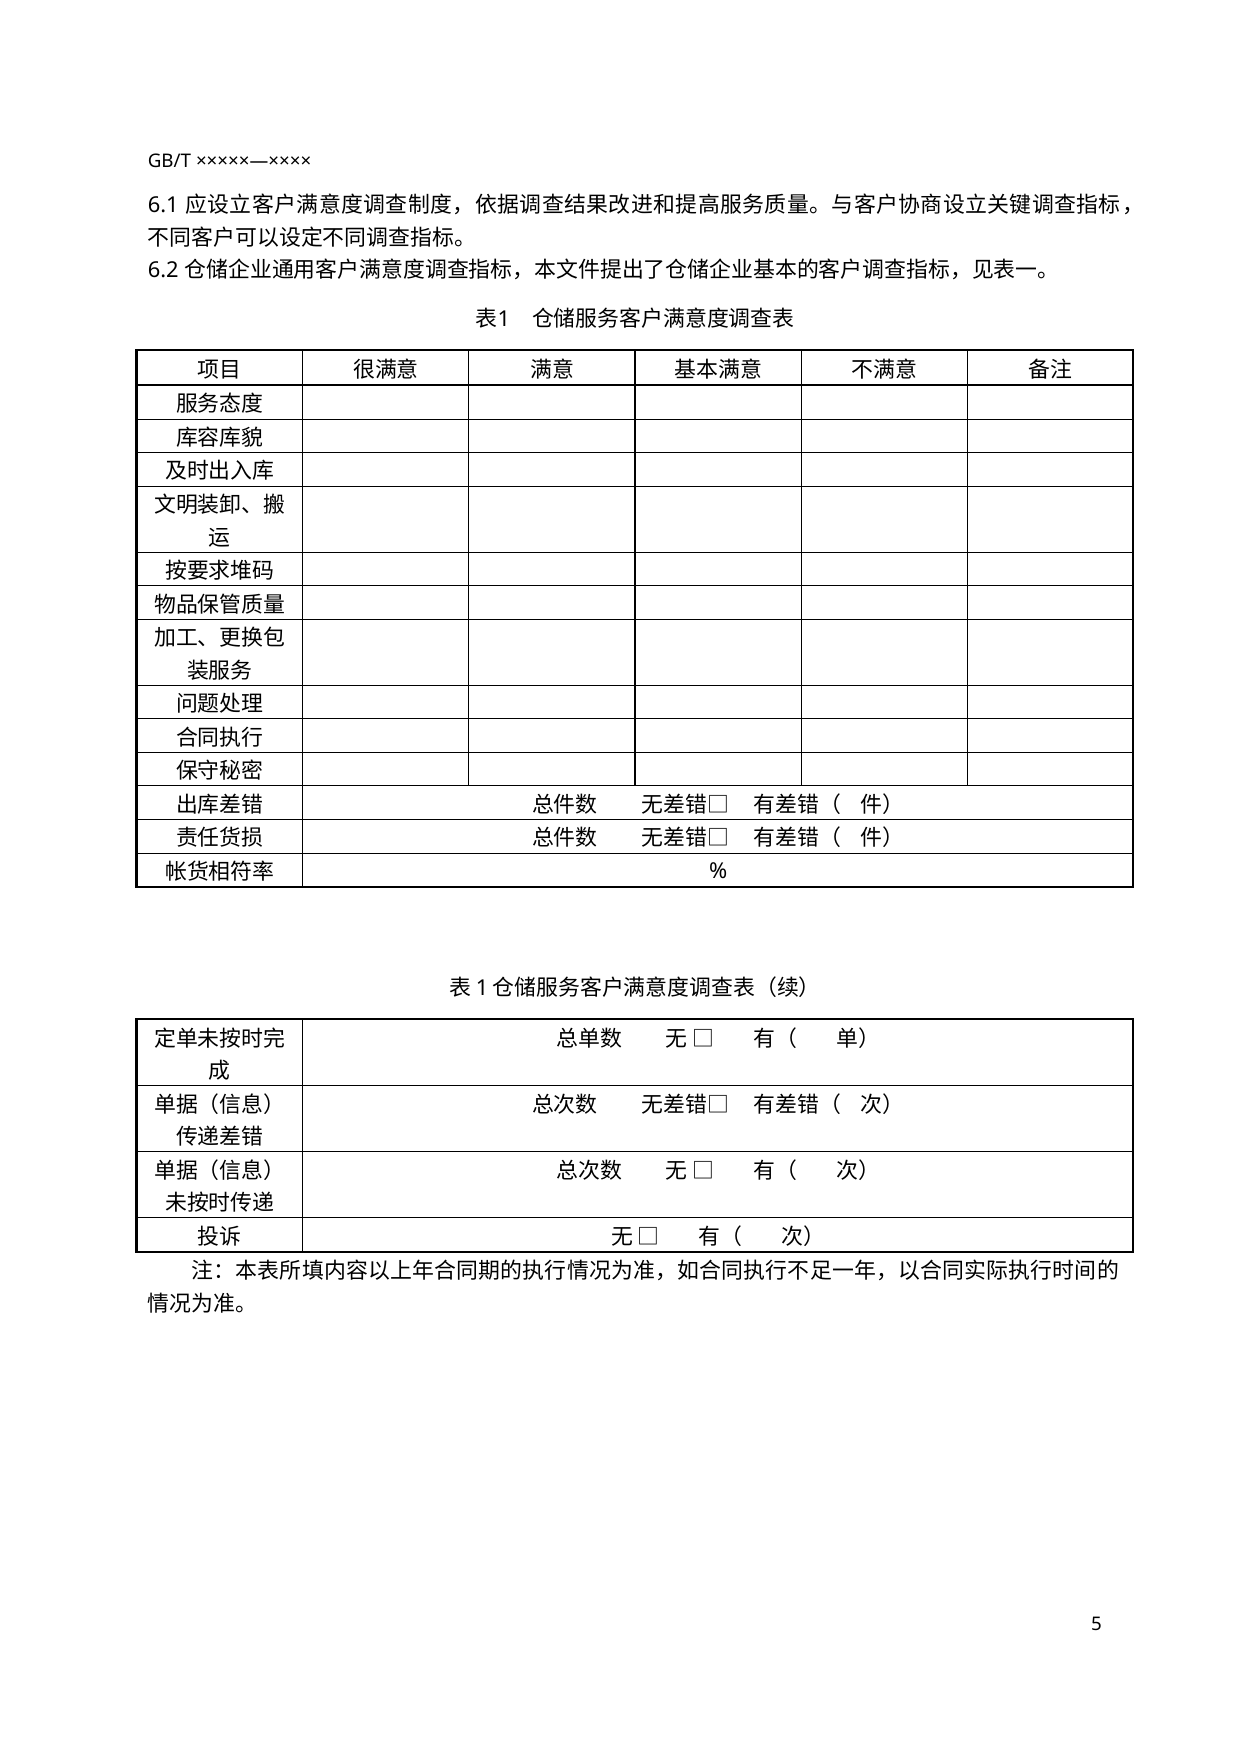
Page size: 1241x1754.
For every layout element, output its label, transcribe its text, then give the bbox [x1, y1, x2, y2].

table_cell 及时出入库 [138, 453, 302, 486]
table_cell [303, 719, 468, 752]
table_cell 责任货损 [138, 820, 302, 852]
table_cell [802, 487, 967, 552]
table_cell [303, 453, 468, 486]
text 注：本表所填内容以上年合同期的执行情况为准，如合同执行不足一年，以合同实际执行时间的情况为准。 [148, 1253, 1122, 1318]
table_cell [968, 719, 1132, 752]
table_cell [968, 453, 1132, 486]
table_cell [636, 553, 801, 585]
table_cell 库容库貌 [138, 420, 302, 452]
table_header 总单数 无 □ 有（ 单） [303, 1020, 1132, 1085]
table_cell 帐货相符率 [138, 854, 302, 886]
table_cell 保守秘密 [138, 753, 302, 785]
table_cell 总件数 无差错□ 有差错（ 件） [303, 786, 1132, 819]
table_cell 物品保管质量 [138, 586, 302, 619]
table_cell 投诉 [138, 1218, 302, 1251]
table_cell [303, 487, 468, 552]
table_cell [802, 686, 967, 718]
table_cell [968, 620, 1132, 685]
table_cell [968, 753, 1132, 785]
table_header 不满意 [802, 351, 967, 384]
table_cell 按要求堆码 [138, 553, 302, 585]
table_cell 加工、更换包装服务 [138, 620, 302, 685]
table_cell [469, 386, 634, 418]
table_header 定单未按时完成 [138, 1020, 302, 1085]
table_cell [802, 553, 967, 585]
table_cell [469, 620, 634, 685]
table_cell [636, 719, 801, 752]
table_cell 文明装卸、搬运 [138, 487, 302, 552]
table_cell [802, 719, 967, 752]
table_cell [636, 453, 801, 486]
table_cell [968, 686, 1132, 718]
table_cell [802, 620, 967, 685]
table_header 满意 [469, 351, 634, 384]
list 表1仓储服务客户满意度调查表（续） [148, 969, 1122, 1002]
table_cell [636, 686, 801, 718]
table_cell [303, 620, 468, 685]
table_cell [968, 553, 1132, 585]
text 6.1 应设立客户满意度调查制度，依据调查结果改进和提高服务质量。与客户协商设立关键调查指标，不同客户可以设定不同调查指标。 [148, 187, 1122, 252]
table_cell [968, 420, 1132, 452]
table_cell [802, 386, 967, 418]
table_cell [303, 386, 468, 418]
table_cell [636, 620, 801, 685]
table_cell [469, 753, 634, 785]
table_cell % [303, 854, 1132, 886]
table_cell 无 □ 有（ 次） [303, 1218, 1132, 1251]
table_cell [469, 719, 634, 752]
table_cell [636, 487, 801, 552]
table_cell [636, 386, 801, 418]
table_cell [303, 686, 468, 718]
table_cell 总件数 无差错□ 有差错（ 件） [303, 820, 1132, 852]
table_cell 总次数 无差错□ 有差错（ 次） [303, 1086, 1132, 1151]
table_cell [968, 586, 1132, 619]
table_cell [968, 386, 1132, 418]
table_cell [303, 553, 468, 585]
table_cell [303, 753, 468, 785]
table_cell [469, 420, 634, 452]
table_header 很满意 [303, 351, 468, 384]
text 6.2 仓储企业通用客户满意度调查指标，本文件提出了仓储企业基本的客户调查指标，见表一。 [148, 252, 1122, 284]
table_cell 单据（信息）传递差错 [138, 1086, 302, 1151]
table_cell [802, 753, 967, 785]
table_header 备注 [968, 351, 1132, 384]
table_cell [636, 420, 801, 452]
table_cell 总次数 无 □ 有（ 次） [303, 1152, 1132, 1217]
table_cell [636, 753, 801, 785]
table_header 基本满意 [636, 351, 801, 384]
table_cell [802, 453, 967, 486]
table_cell [469, 586, 634, 619]
table_cell [636, 586, 801, 619]
table_cell [802, 586, 967, 619]
table_cell [469, 686, 634, 718]
table_cell [802, 420, 967, 452]
table_cell 合同执行 [138, 719, 302, 752]
table_cell [968, 487, 1132, 552]
table_cell 单据（信息）未按时传递 [138, 1152, 302, 1217]
table_cell 出库差错 [138, 786, 302, 819]
table_cell [469, 453, 634, 486]
table_cell 服务态度 [138, 386, 302, 418]
table_header 项目 [138, 351, 302, 384]
table_cell [469, 553, 634, 585]
text 仓储服务客户满意度调查表 [148, 301, 1122, 333]
table_cell [303, 586, 468, 619]
table_cell 问题处理 [138, 686, 302, 718]
table_cell [469, 487, 634, 552]
table_cell [303, 420, 468, 452]
